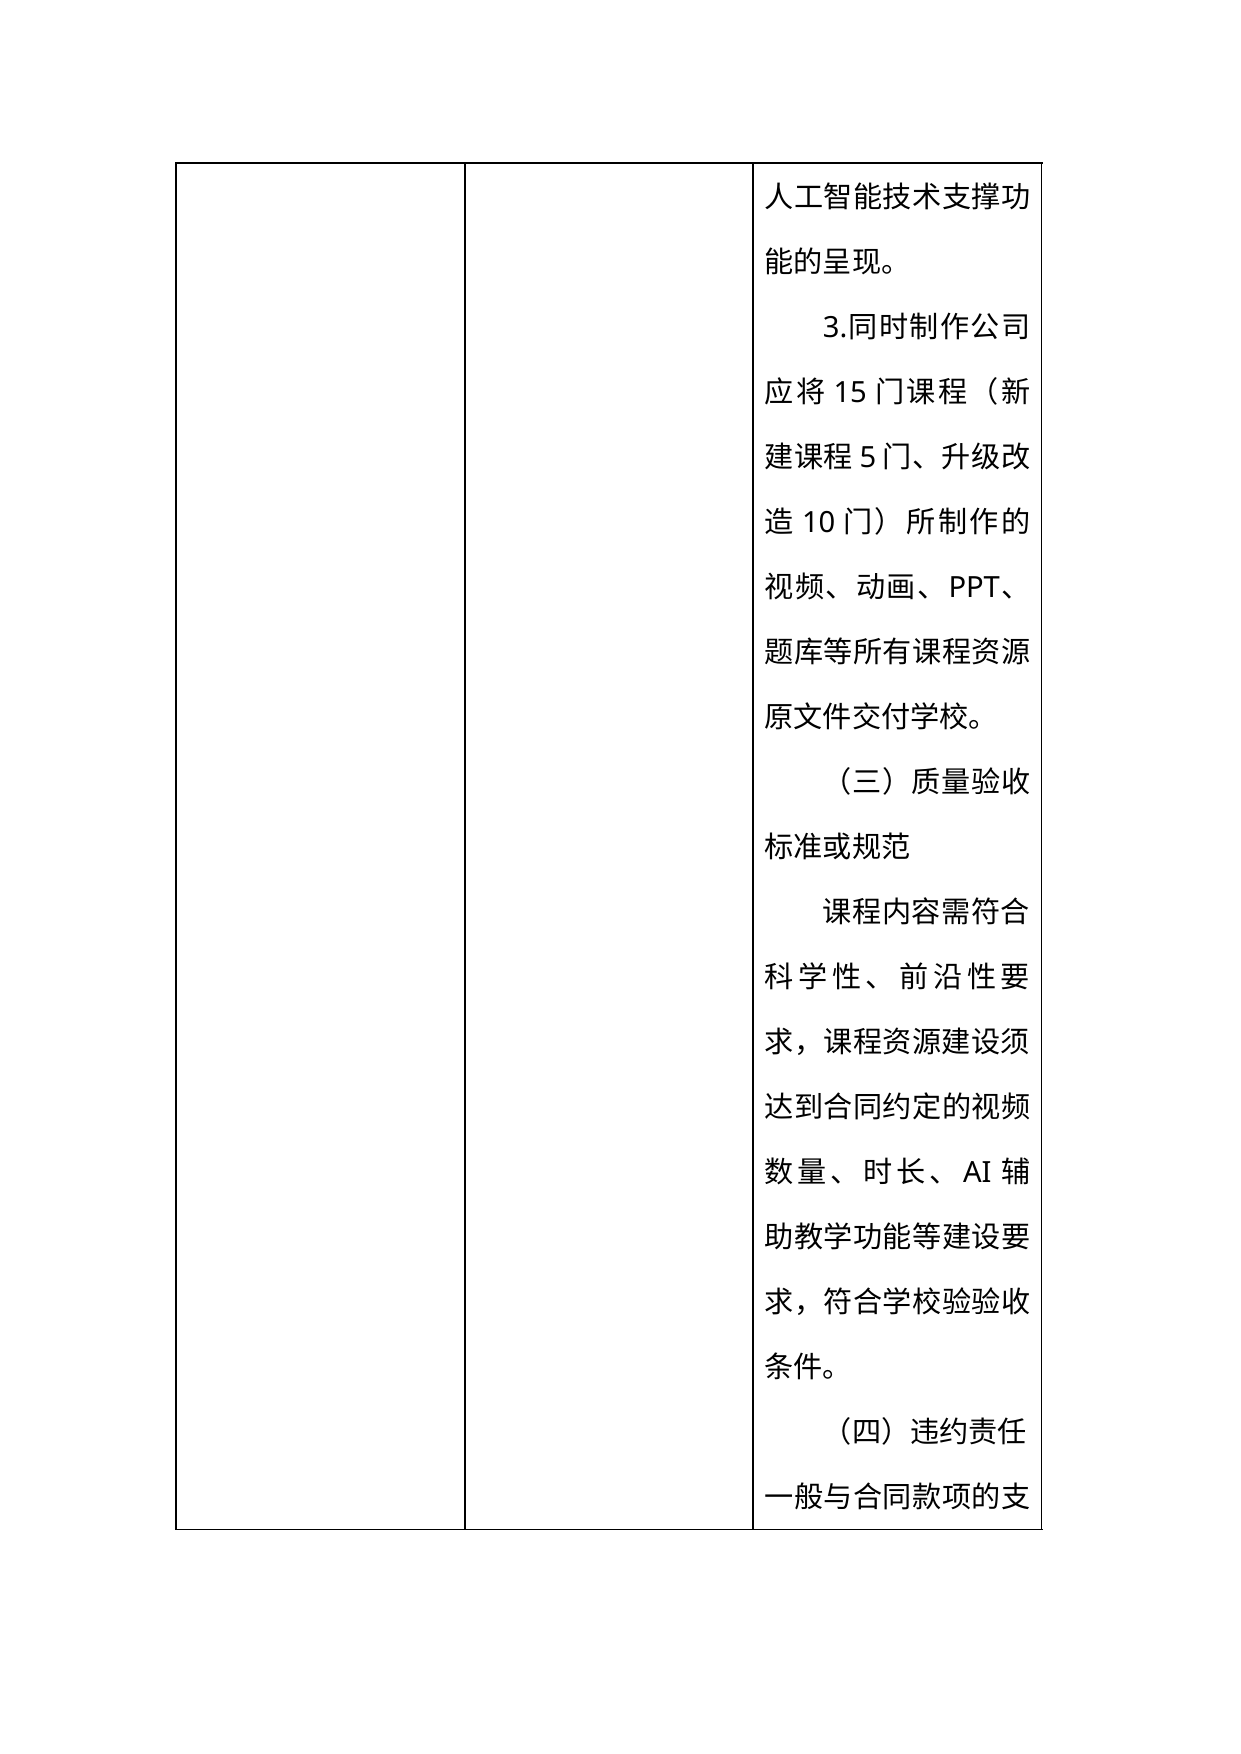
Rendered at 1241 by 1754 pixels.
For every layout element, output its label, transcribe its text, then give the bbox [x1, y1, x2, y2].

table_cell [754, 164, 1041, 1528]
table_cell 1 [177, 164, 464, 1528]
table_cell [466, 164, 752, 1528]
